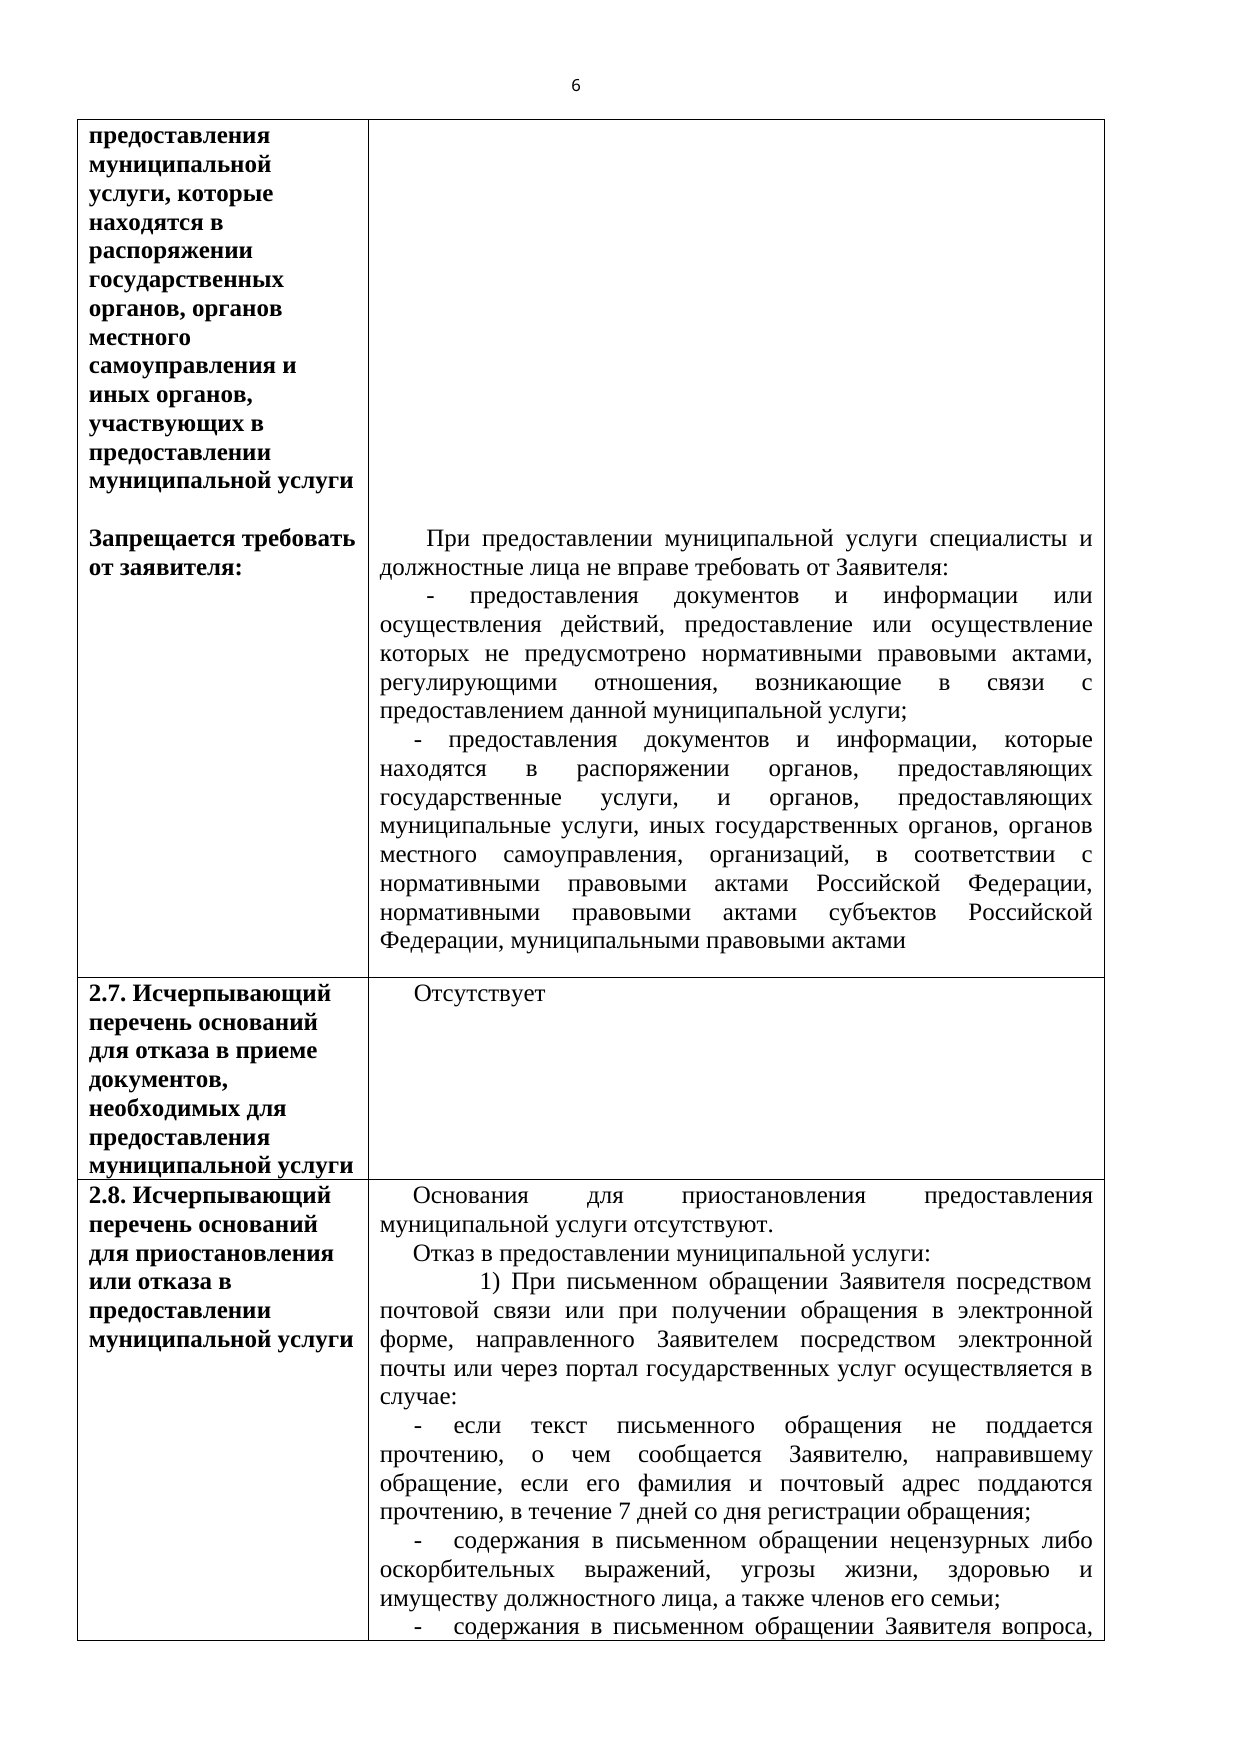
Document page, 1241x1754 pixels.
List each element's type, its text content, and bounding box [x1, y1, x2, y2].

table_cell 2.7. Исчерпывающий перечень оснований для отказа в приеме документов, необходимых для предоставления муниципальной услуги [78, 978, 368, 1179]
table_cell 2.8. Исчерпывающий перечень оснований для приостановления или отказа в предоставлении муниципальной услуги [78, 1180, 368, 1640]
table_cell Отсутствует [369, 978, 1104, 1179]
